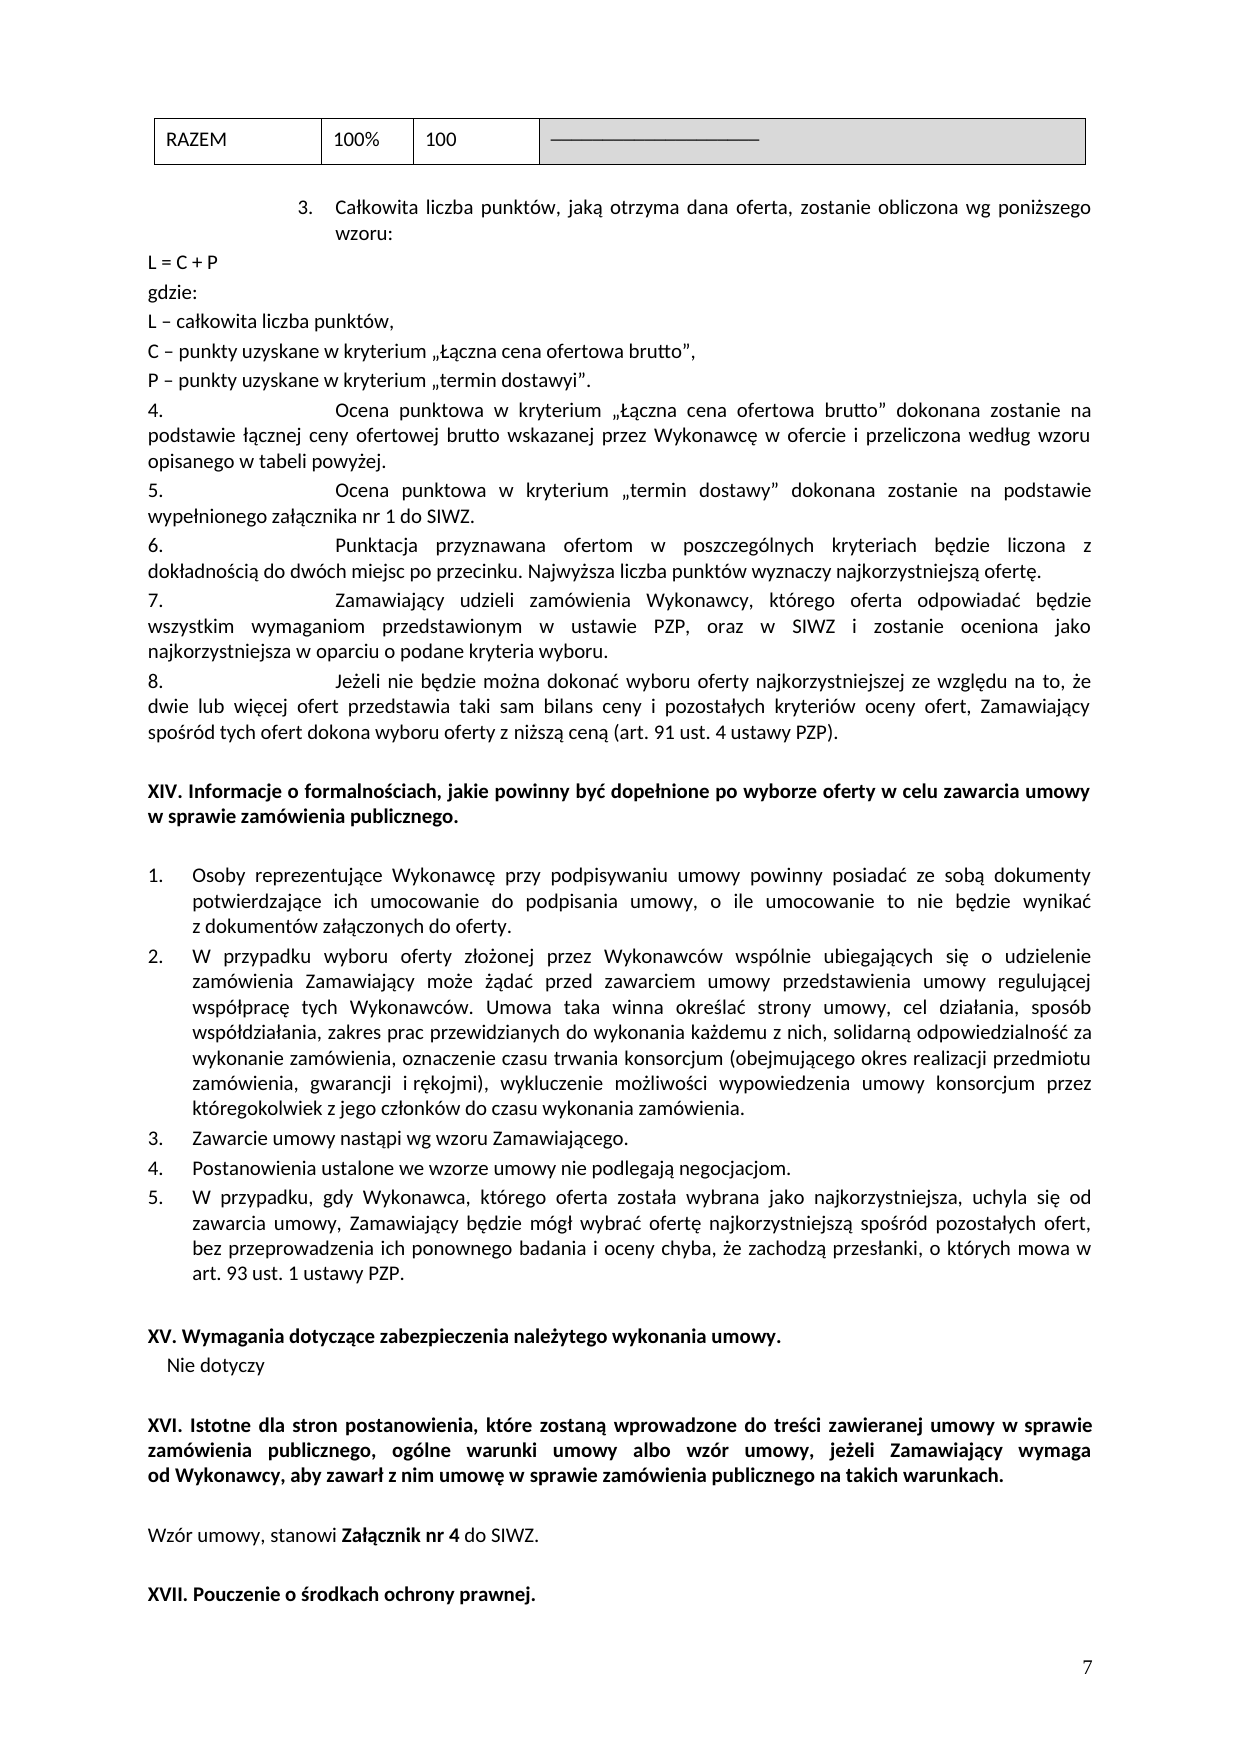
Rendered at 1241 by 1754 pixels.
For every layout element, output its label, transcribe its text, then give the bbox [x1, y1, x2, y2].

subtitle Wzór umowy, stanowi Załącznik nr 4 do SIWZ. [148, 1522, 1092, 1547]
text L – całkowita liczba punktów, [148, 308, 1092, 334]
text Nie dotyczy [148, 1353, 1092, 1378]
text XVI. Istotne dla stron postanowienia, które zostaną wprowadzone do treści zawieranej umowy w sprawie zamówienia publicznego, ogólne warunki umowy albo wzór umowy, jeżeli Zamawiający wymaga od Wykonawcy, aby zawarł z nim umowę w sprawie zamówienia publicznego na takich warunkach. [148, 1412, 1092, 1488]
list Zawarcie umowy nastąpi wg wzoru Zamawiającego. [148, 1125, 1092, 1151]
table_cell 100% [322, 119, 413, 164]
list Całkowita liczba punktów, jaką otrzyma dana oferta, zostanie obliczona wg poniższego wzoru: [297, 194, 1092, 245]
list W przypadku, gdy Wykonawca, którego oferta została wybrana jako najkorzystniejsza, uchyla się od zawarcia umowy, Zamawiający będzie mógł wybrać ofertę najkorzystniejszą spośród pozostałych ofert, bez przeprowadzenia ich ponownego badania i oceny chyba, że zachodzą przesłanki, o których mowa w art. 93 ust. 1 ustawy PZP. [148, 1184, 1092, 1286]
table_cell ──────────────────── [540, 119, 1085, 164]
text C – punkty uzyskane w kryterium „Łączna cena ofertowa brutto”, [148, 338, 1092, 363]
text XIV. Informacje o formalnościach, jakie powinny być dopełnione po wyborze oferty w celu zawarcia umowy w sprawie zamówienia publicznego. [148, 778, 1092, 829]
text XVII. Pouczenie o środkach ochrony prawnej. [148, 1581, 1092, 1606]
text L = C + P [148, 249, 1092, 275]
list Osoby reprezentujące Wykonawcę przy podpisywaniu umowy powinny posiadać ze sobą dokumenty potwierdzające ich umocowanie do podpisania umowy, o ile umocowanie to nie będzie wynikać z dokumentów załączonych do oferty. [148, 863, 1092, 939]
list Postanowienia ustalone we wzorze umowy nie podlegają negocjacjom. [148, 1155, 1092, 1180]
list Ocena punktowa w kryterium „Łączna cena ofertowa brutto” dokonana zostanie na podstawie łącznej ceny ofertowej brutto wskazanej przez Wykonawcę w ofercie i przeliczona według wzoru opisanego w tabeli powyżej. [148, 397, 1092, 473]
list Zamawiający udzieli zamówienia Wykonawcy, którego oferta odpowiadać będzie wszystkim wymaganiom przedstawionym w ustawie PZP, oraz w SIWZ i zostanie oceniona jako najkorzystniejsza w oparciu o podane kryteria wyboru. [148, 588, 1092, 664]
list Jeżeli nie będzie można dokonać wyboru oferty najkorzystniejszej ze względu na to, że dwie lub więcej ofert przedstawia taki sam bilans ceny i pozostałych kryteriów oceny ofert, Zamawiający spośród tych ofert dokona wyboru oferty z niższą ceną (art. 91 ust. 4 ustawy PZP). [148, 668, 1092, 744]
list Punktacja przyznawana ofertom w poszczególnych kryteriach będzie liczona z dokładnością do dwóch miejsc po przecinku. Najwyższa liczba punktów wyznaczy najkorzystniejszą ofertę. [148, 533, 1092, 583]
table_cell 100 [414, 119, 539, 164]
text XV. Wymagania dotyczące zabezpieczenia należytego wykonania umowy. [148, 1323, 1092, 1348]
table_cell RAZEM [155, 119, 321, 164]
list W przypadku wyboru oferty złożonej przez Wykonawców wspólnie ubiegających się o udzielenie zamówienia Zamawiający może żądać przed zawarciem umowy przedstawienia umowy regulującej współpracę tych Wykonawców. Umowa taka winna określać strony umowy, cel działania, sposób współdziałania, zakres prac przewidzianych do wykonania każdemu z nich, solidarną odpowiedzialność za wykonanie zamówienia, oznaczenie czasu trwania konsorcjum (obejmującego okres realizacji przedmiotu zamówienia, gwarancji i rękojmi), wykluczenie możliwości wypowiedzenia umowy konsorcjum przez któregokolwiek z jego członków do czasu wykonania zamówienia. [148, 943, 1092, 1121]
text P – punkty uzyskane w kryterium „termin dostawyi”. [148, 368, 1092, 393]
text gdzie: [148, 279, 1092, 304]
list Ocena punktowa w kryterium „termin dostawy” dokonana zostanie na podstawie wypełnionego załącznika nr 1 do SIWZ. [148, 478, 1092, 528]
